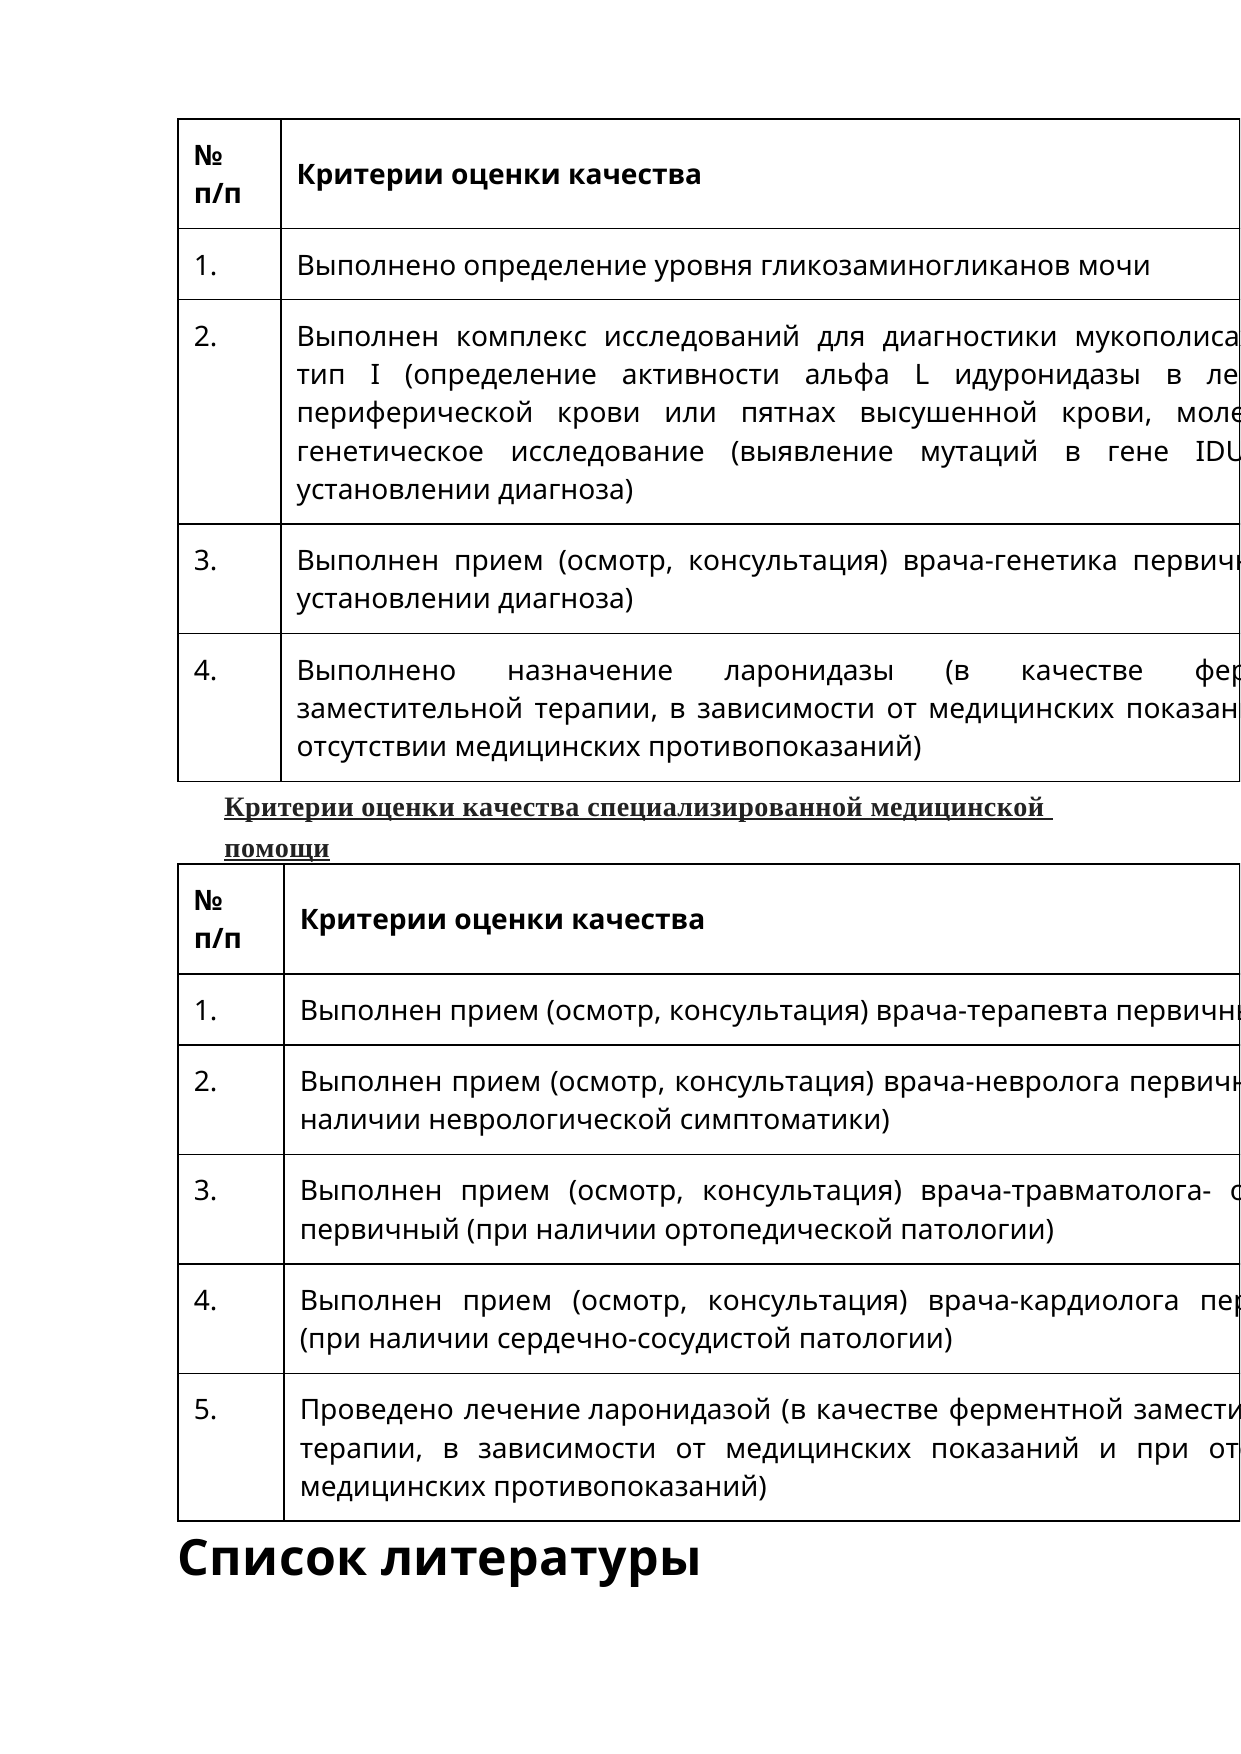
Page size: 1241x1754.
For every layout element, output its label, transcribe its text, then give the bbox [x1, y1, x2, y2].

table_cell 1. [179, 229, 280, 299]
table_header Критерии оценки качества [285, 865, 1239, 973]
table_cell Выполнен комплекс исследований для диагностики мукополисахаридоза тип I (определение активности альфа L идуронидазы в лейкоцитах периферической крови или пятнах высушенной крови, молекулярно-генетическое исследование (выявление мутаций в гене IDUA)) (при установлении диагноза) [282, 300, 1239, 523]
table_cell Выполнен прием (осмотр, консультация) врача-кардиолога первичный (при наличии сердечно-сосудистой патологии) [285, 1265, 1239, 1372]
text Критерии оценки качества специализированной медицинской помощи [224, 782, 1105, 863]
table_header Критерии оценки качества [282, 120, 1239, 228]
table_header № п/п [179, 865, 283, 973]
table_cell Проведено лечение ларонидазой (в качестве ферментной заместительной терапии, в зависимости от медицинских показаний и при отсутствии медицинских противопоказаний) [285, 1374, 1239, 1520]
text Список литературы [177, 1522, 1152, 1590]
table_cell 2. [179, 300, 280, 523]
table_cell 3. [179, 525, 280, 633]
table_cell 1. [179, 975, 283, 1044]
table_cell Выполнен прием (осмотр, консультация) врача-невролога первичный (при наличии неврологической симптоматики) [285, 1046, 1239, 1153]
table_cell Выполнено определение уровня гликозаминогликанов мочи [282, 229, 1239, 299]
table_cell 5. [179, 1374, 283, 1520]
table_cell Выполнен прием (осмотр, консультация) врача-терапевта первичный [285, 975, 1239, 1044]
table_cell Выполнен прием (осмотр, консультация) врача-генетика первичный (при установлении диагноза) [282, 525, 1239, 633]
table_cell Выполнено назначение ларонидазы (в качестве ферментной заместительной терапии, в зависимости от медицинских показаний и при отсутствии медицинских противопоказаний) [282, 634, 1239, 781]
table_cell 2. [179, 1046, 283, 1153]
table_cell 4. [179, 1265, 283, 1372]
table_cell 3. [179, 1155, 283, 1263]
table_cell 4. [179, 634, 280, 781]
table_header № п/п [179, 120, 280, 228]
table_cell Выполнен прием (осмотр, консультация) врача-травматолога- ортопеда первичный (при наличии ортопедической патологии) [285, 1155, 1239, 1263]
